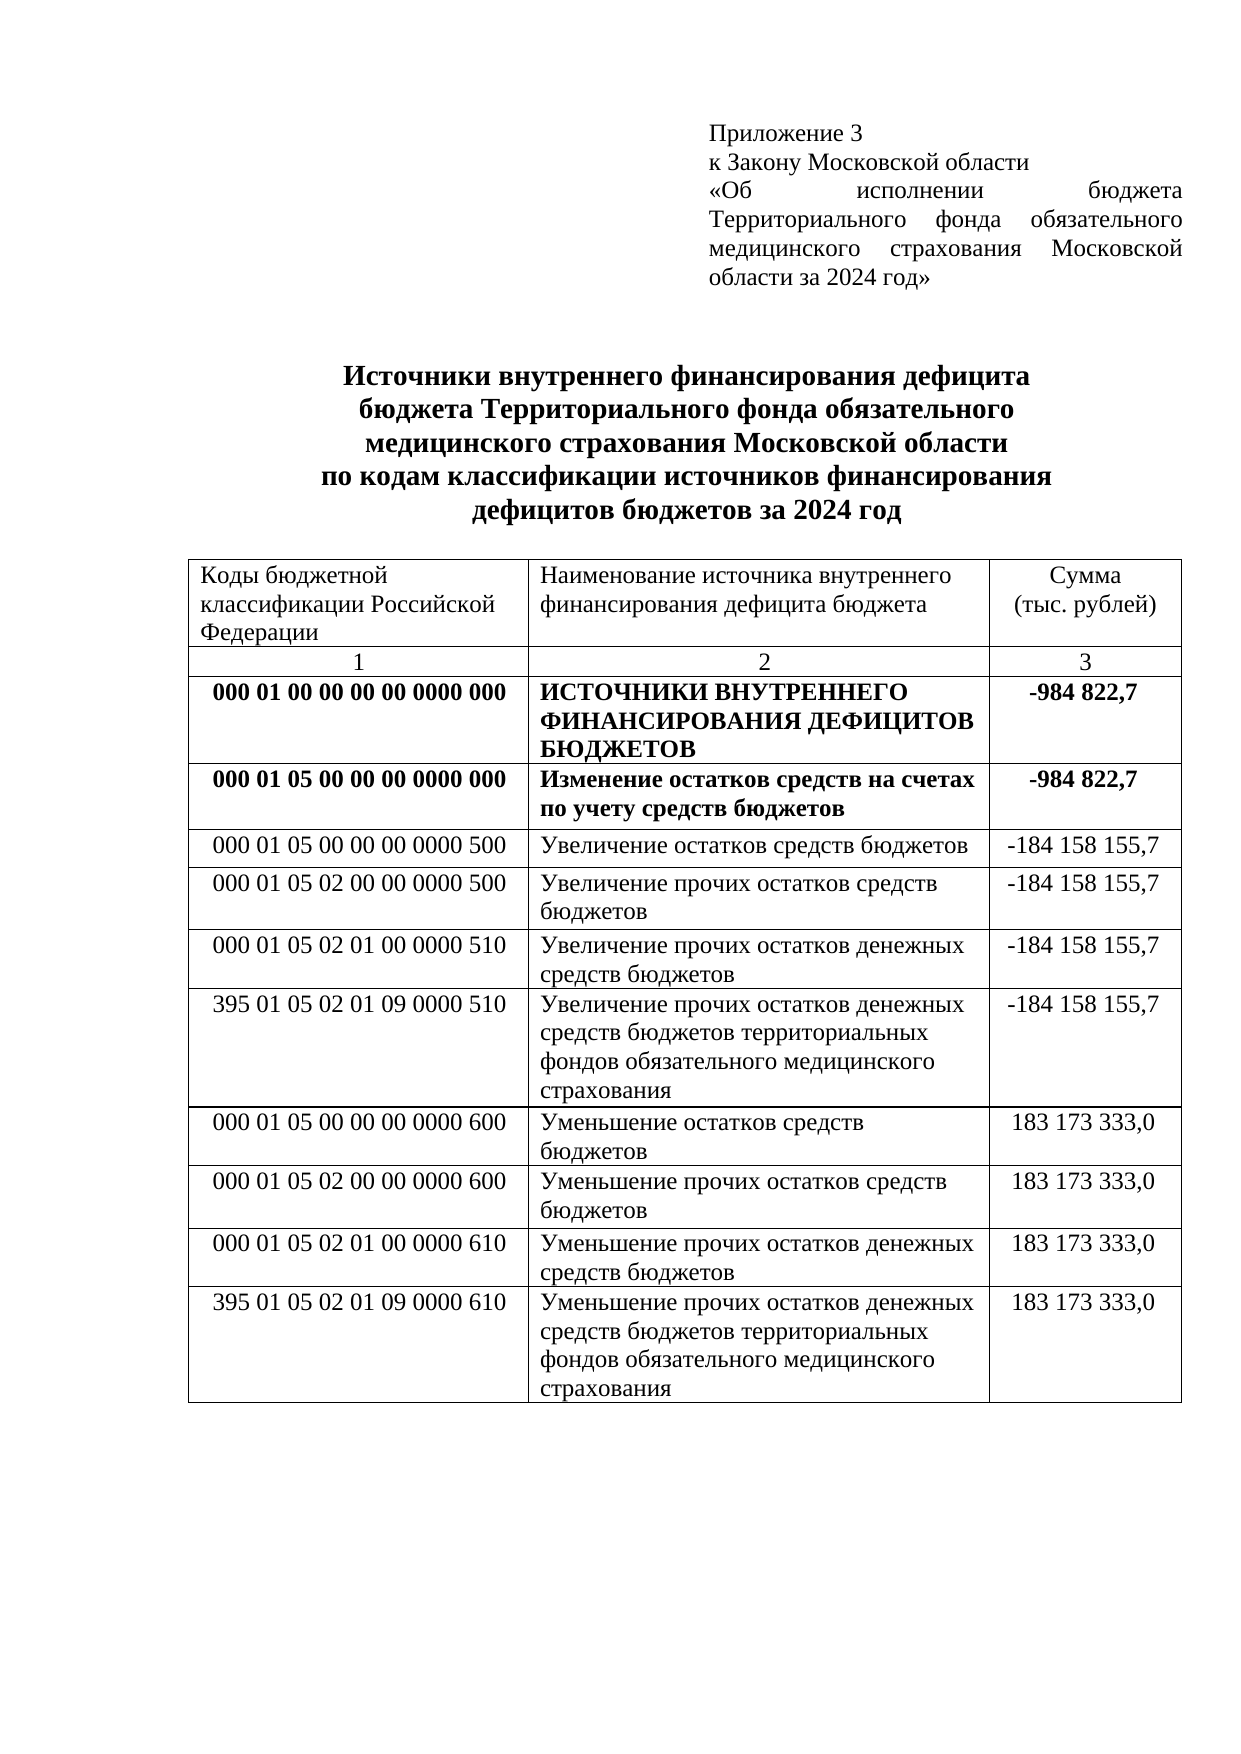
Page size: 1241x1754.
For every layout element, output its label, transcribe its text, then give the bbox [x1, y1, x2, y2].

table_cell Уменьшение остатков средств бюджетов [529, 1108, 989, 1165]
table_cell 395 01 05 02 01 09 0000 610 [189, 1287, 528, 1402]
table_header Наименование источника внутреннего финансирования дефицита бюджета [529, 560, 989, 646]
table_cell 000 01 05 00 00 00 0000 000 [189, 764, 528, 829]
table_cell 183 173 333,0 [990, 1229, 1181, 1286]
table_cell 000 01 00 00 00 00 0000 000 [189, 677, 528, 763]
table_cell ИСТОЧНИКИ ВНУТРЕННЕГО ФИНАНСИРОВАНИЯ ДЕФИЦИТОВ БЮДЖЕТОВ [529, 677, 989, 763]
table_cell -184 158 155,7 [990, 868, 1181, 929]
table_cell -984 822,7 [990, 764, 1181, 829]
table_cell Увеличение прочих остатков денежных средств бюджетов [529, 930, 989, 988]
table_cell Увеличение остатков средств бюджетов [529, 830, 989, 867]
text к Закону Московской области [709, 147, 1181, 176]
table_cell Изменение остатков средств на счетах по учету средств бюджетов [529, 764, 989, 829]
table_cell 3 [990, 647, 1181, 676]
table_cell 000 01 05 02 01 00 0000 510 [189, 930, 528, 988]
table_cell 183 173 333,0 [990, 1108, 1181, 1165]
table_cell Уменьшение прочих остатков средств бюджетов [529, 1166, 989, 1227]
table_cell 000 01 05 00 00 00 0000 500 [189, 830, 528, 867]
table_cell -984 822,7 [990, 677, 1181, 763]
table_cell 183 173 333,0 [990, 1287, 1181, 1402]
text Источники внутреннего финансирования дефицита бюджета Территориального фонда обязательного медицинского страхования Московской области по кодам классификации источников финансирования дефицитов бюджетов за 2024 год [281, 358, 1093, 525]
table_cell 000 01 05 00 00 00 0000 600 [189, 1108, 528, 1165]
table_cell 395 01 05 02 01 09 0000 510 [189, 989, 528, 1106]
table_cell -184 158 155,7 [990, 989, 1181, 1106]
table_header Сумма (тыс. рублей) [990, 560, 1181, 646]
table_cell Увеличение прочих остатков средств бюджетов [529, 868, 989, 929]
table_cell -184 158 155,7 [990, 930, 1181, 988]
table_cell 183 173 333,0 [990, 1166, 1181, 1227]
text «Об исполнении бюджета Территориального фонда обязательного медицинского страхования Московской области за 2024 год» [709, 176, 1183, 291]
table_cell -184 158 155,7 [990, 830, 1181, 867]
table_cell 2 [529, 647, 989, 676]
text Приложение 3 [709, 118, 1181, 147]
table_cell 1 [189, 647, 528, 676]
table_cell Увеличение прочих остатков денежных средств бюджетов территориальных фондов обязательного медицинского страхования [529, 989, 989, 1106]
table_cell 000 01 05 02 00 00 0000 500 [189, 868, 528, 929]
table_cell 000 01 05 02 01 00 0000 610 [189, 1229, 528, 1286]
table_cell Уменьшение прочих остатков денежных средств бюджетов территориальных фондов обязательного медицинского страхования [529, 1287, 989, 1402]
table_cell Уменьшение прочих остатков денежных средств бюджетов [529, 1229, 989, 1286]
table_cell 000 01 05 02 00 00 0000 600 [189, 1166, 528, 1227]
table_header Коды бюджетной классификации Российской Федерации [189, 560, 528, 646]
